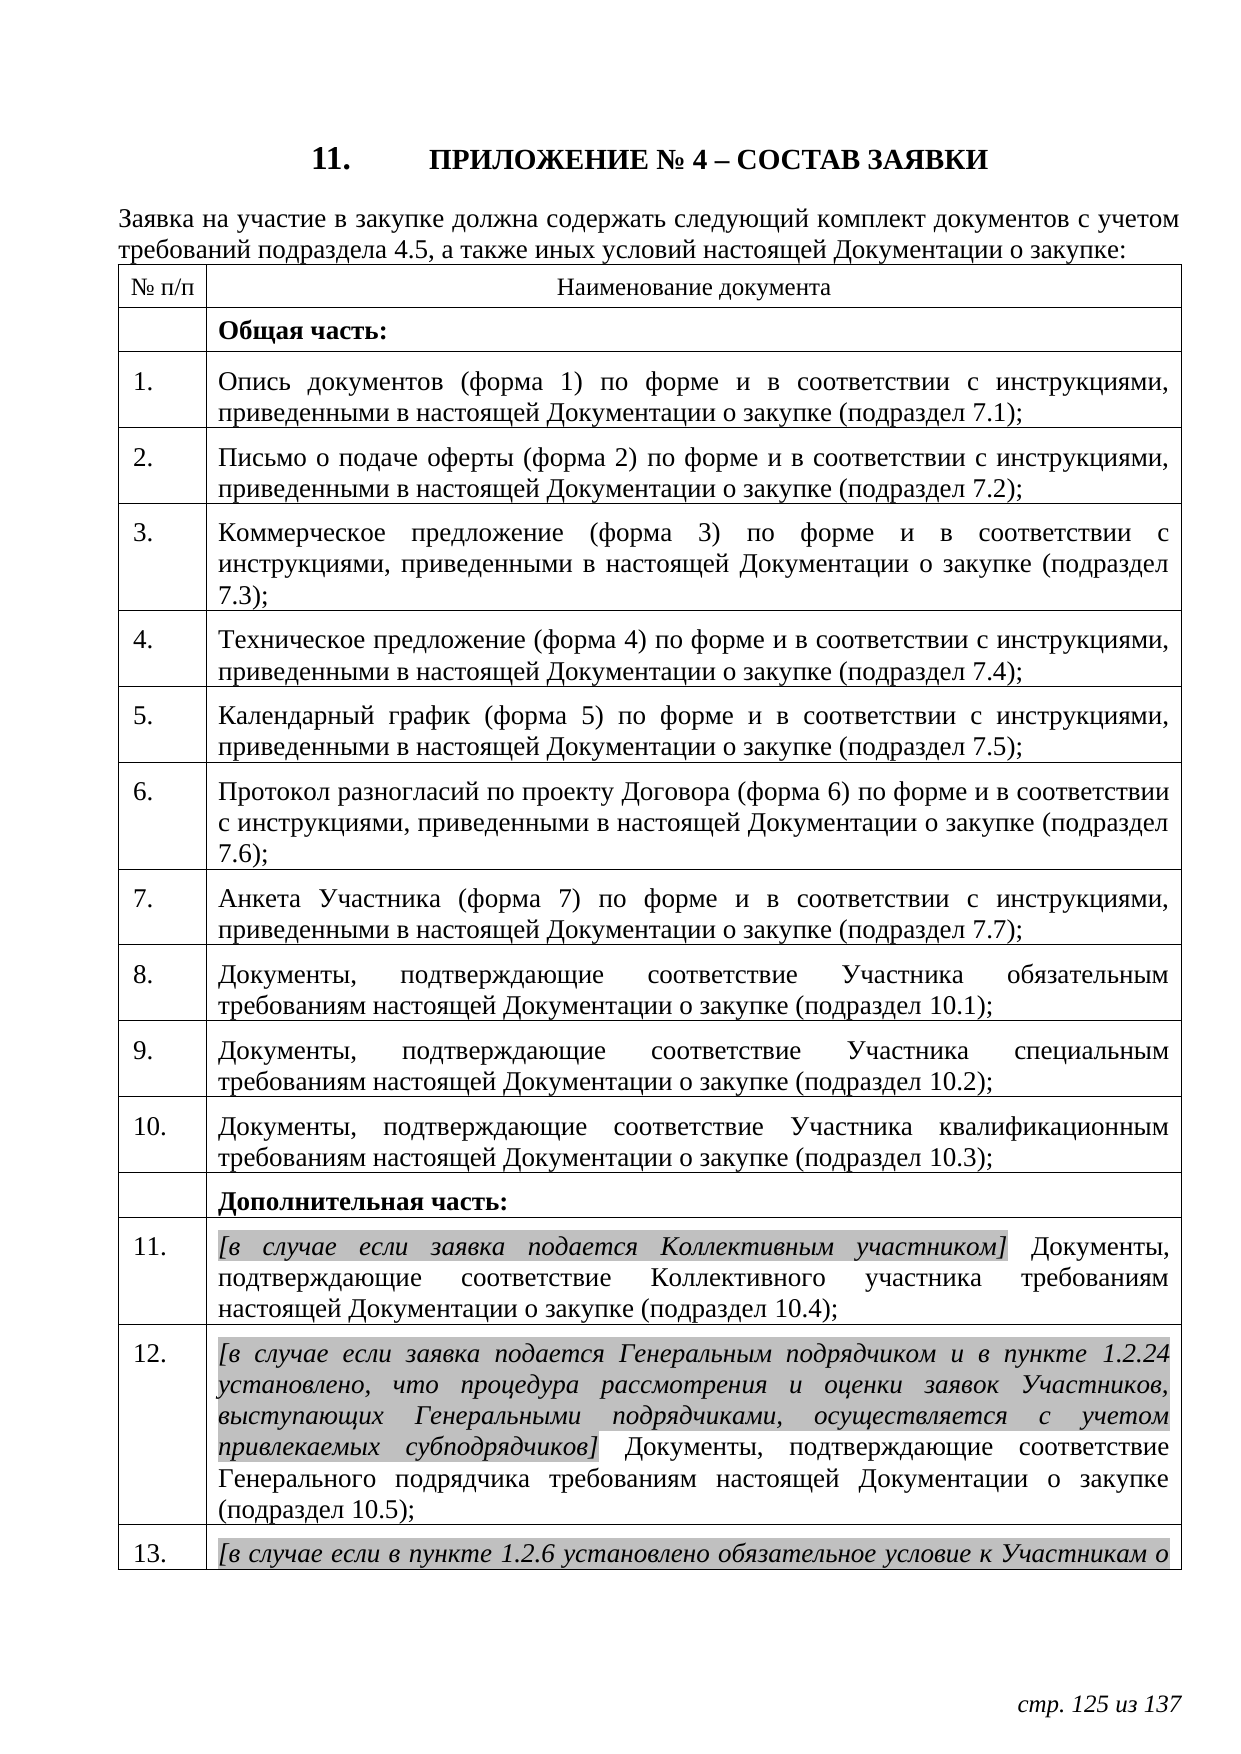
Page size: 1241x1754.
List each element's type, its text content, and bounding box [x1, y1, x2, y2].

table_cell [119, 1021, 206, 1096]
table_cell Документы, подтверждающие соответствие Участника обязательным требованиям настоящей Документации о закупке (подраздел 10.1); [207, 945, 1181, 1020]
table_cell [119, 308, 206, 351]
table_cell Коммерческое предложение (форма 3) по форме и в соответствии с инструкциями, приведенными в настоящей Документации о закупке (подраздел 7.3); [207, 504, 1181, 610]
table_cell Календарный график (форма 5) по форме и в соответствии с инструкциями, приведенными в настоящей Документации о закупке (подраздел 7.5); [207, 687, 1181, 762]
table_cell [119, 428, 206, 503]
table_cell [119, 687, 206, 762]
table_cell Документы, подтверждающие соответствие Участника специальным требованиям настоящей Документации о закупке (подраздел 10.2); [207, 1021, 1181, 1096]
table_cell [119, 352, 206, 427]
table_header Наименование документа [207, 265, 1181, 307]
table_cell [119, 870, 206, 944]
table_cell [119, 945, 206, 1020]
table_cell [119, 1173, 206, 1217]
table_cell [119, 611, 206, 686]
table_cell Опись документов (форма 1) по форме и в соответствии с инструкциями, приведенными в настоящей Документации о закупке (подраздел 7.1); [207, 352, 1181, 427]
table_header № п/п [119, 265, 206, 307]
table_cell Дополнительная часть: [207, 1173, 1181, 1217]
subtitle ПРИЛОЖЕНИЕ № 4 – СОСТАВ ЗАЯВКИ [118, 139, 1181, 177]
table_cell [119, 1218, 206, 1323]
table_cell Анкета Участника (форма 7) по форме и в соответствии с инструкциями, приведенными в настоящей Документации о закупке (подраздел 7.7); [207, 870, 1181, 944]
table_cell [в случае если заявка подается Коллективным участником] Документы, подтверждающие соответствие Коллективного участника требованиям настоящей Документации о закупке (подраздел 10.4); [207, 1218, 1181, 1323]
table_cell Общая часть: [207, 308, 1181, 351]
table_cell [119, 1325, 206, 1524]
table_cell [207, 1525, 1181, 1569]
table_cell [119, 763, 206, 868]
table_cell Документы, подтверждающие соответствие Участника квалификационным требованиям настоящей Документации о закупке (подраздел 10.3); [207, 1097, 1181, 1172]
table_cell [119, 504, 206, 610]
table_cell Техническое предложение (форма 4) по форме и в соответствии с инструкциями, приведенными в настоящей Документации о закупке (подраздел 7.4); [207, 611, 1181, 686]
table_cell Письмо о подаче оферты (форма 2) по форме и в соответствии с инструкциями, приведенными в настоящей Документации о закупке (подраздел 7.2); [207, 428, 1181, 503]
table_cell [119, 1525, 206, 1569]
list Заявка на участие в закупке должна содержать следующий комплект документов с учетом требований подраздела 4.5, а также иных условий настоящей Документации о закупке: [118, 202, 1181, 264]
table_cell [в случае если заявка подается Генеральным подрядчиком и в пункте 1.2.24 установлено, что процедура рассмотрения и оценки заявок Участников, выступающих Генеральными подрядчиками, осуществляется с учетом привлекаемых субподрядчиков] Документы, подтверждающие соответствие Генерального подрядчика требованиям настоящей Документации о закупке (подраздел 10.5); [207, 1325, 1181, 1524]
table_cell [119, 1097, 206, 1172]
table_cell Протокол разногласий по проекту Договора (форма 6) по форме и в соответствии с инструкциями, приведенными в настоящей Документации о закупке (подраздел 7.6); [207, 763, 1181, 868]
